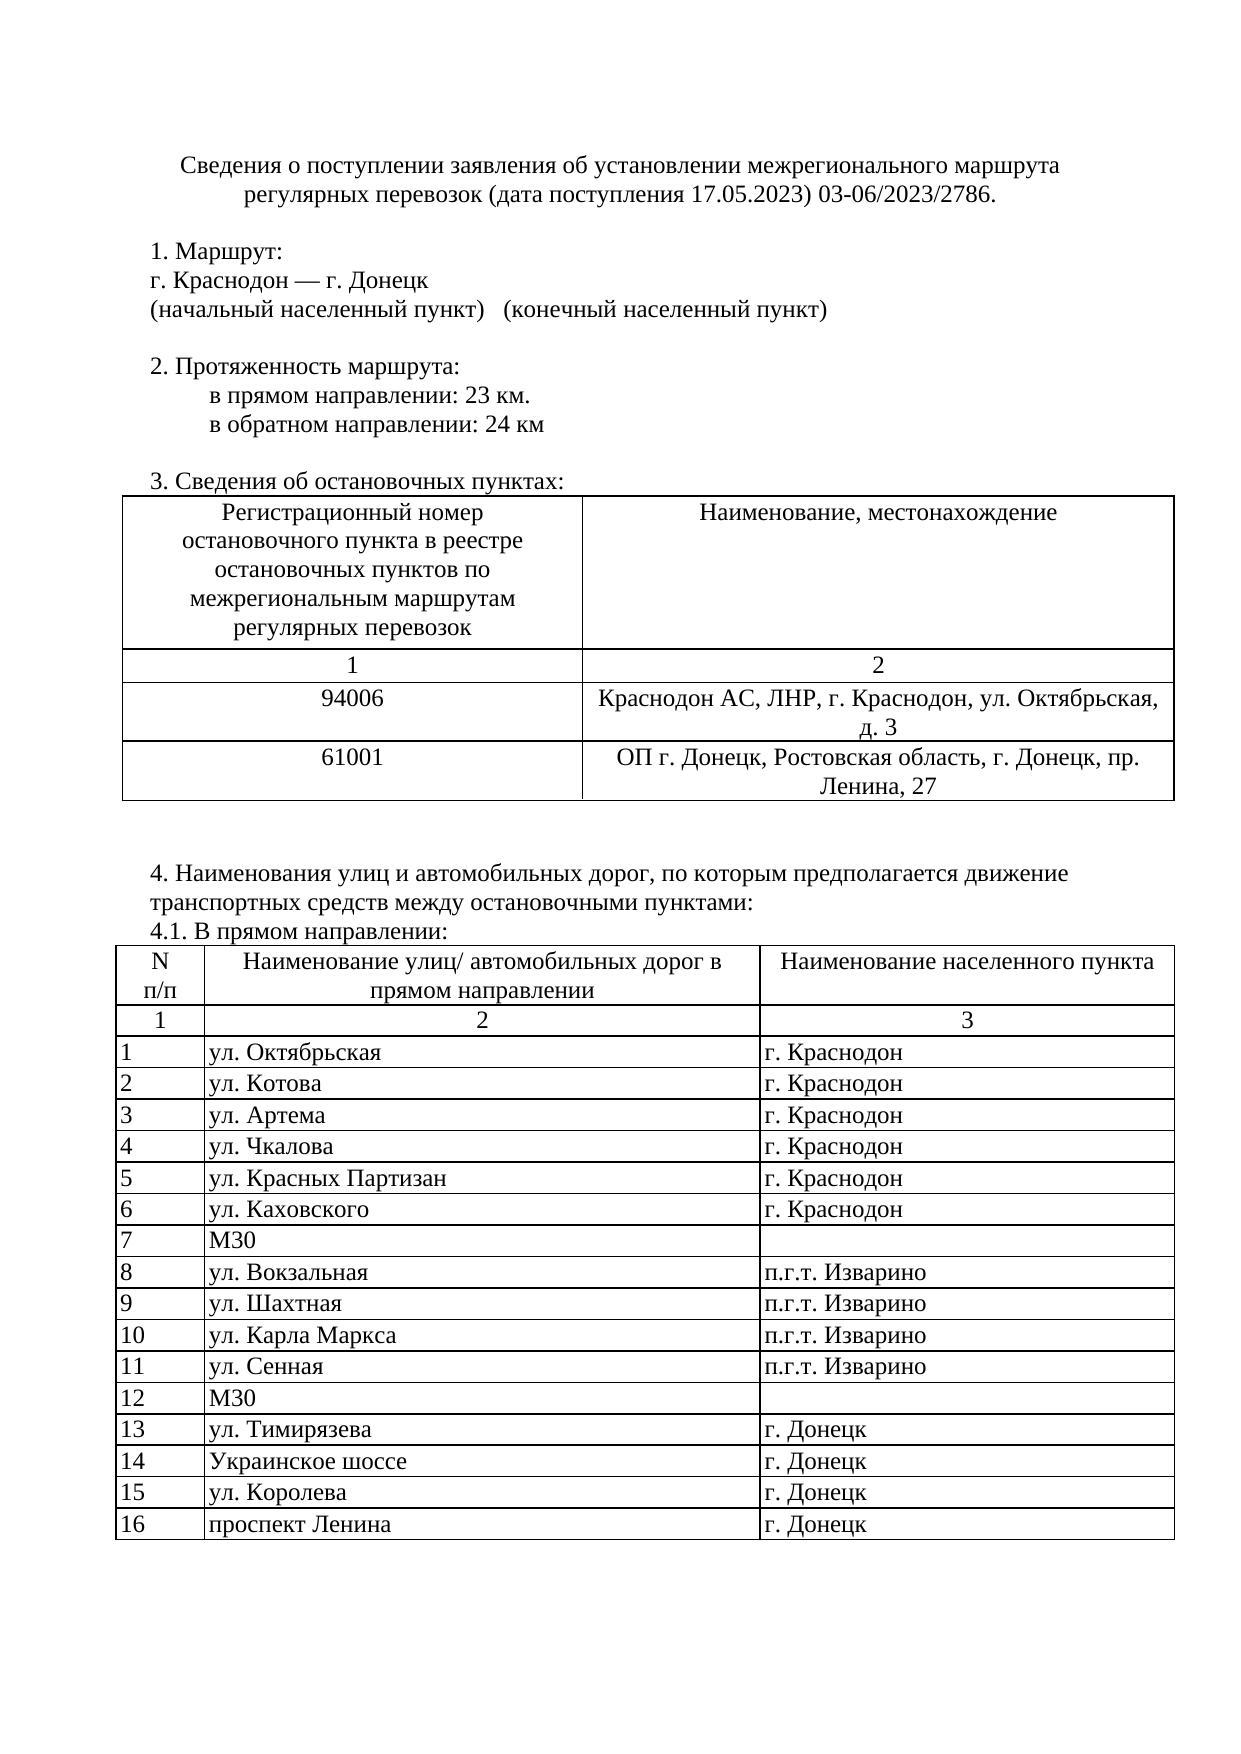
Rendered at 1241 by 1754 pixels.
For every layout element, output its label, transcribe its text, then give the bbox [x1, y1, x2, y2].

table_cell г. Донецк [761, 1415, 1174, 1444]
table_cell ул. Артема [205, 1100, 759, 1130]
table_cell [761, 1226, 1174, 1256]
table_cell г. Краснодон [761, 1163, 1174, 1193]
table_cell г. Краснодон [761, 1131, 1174, 1161]
table_cell 61001 [123, 742, 582, 799]
table_cell 94006 [123, 683, 582, 740]
table_cell г. Краснодон [761, 1100, 1174, 1130]
table_cell 8 [117, 1257, 204, 1287]
table_header Наименование населенного пункта [761, 946, 1174, 1004]
table_cell ул. Красных Партизан [205, 1163, 759, 1193]
table_cell ул. Котова [205, 1068, 759, 1098]
text (начальный населенный пункт) (конечный населенный пункт) [150, 294, 1090, 322]
text Сведения о поступлении заявления об установлении межрегионального маршрута регулярных перевозок (дата поступления 17.05.2023) 03-06/2023/2786. [150, 150, 1090, 207]
text г. Краснодон — г. Донецк [150, 265, 1090, 294]
table_cell 16 [117, 1509, 204, 1539]
text 2. Протяженность маршрута: [150, 351, 1090, 380]
table_cell 12 [117, 1383, 204, 1413]
table_cell п.г.т. Изварино [761, 1257, 1174, 1287]
table_cell [761, 1383, 1174, 1413]
table_cell г. Донецк [761, 1446, 1174, 1476]
table_cell М30 [205, 1226, 759, 1256]
table_cell п.г.т. Изварино [761, 1289, 1174, 1318]
table_header Наименование, местонахождение [583, 497, 1173, 648]
table_cell г. Краснодон [761, 1037, 1174, 1067]
table_cell ул. Каховского [205, 1194, 759, 1224]
table_header Регистрационный номер остановочного пункта в реестре остановочных пунктов по межрегиональным маршрутам регулярных перевозок [123, 497, 582, 648]
text в обратном направлении: 24 км [150, 409, 1090, 437]
table_cell п.г.т. Изварино [761, 1352, 1174, 1381]
text 4.1. В прямом направлении: [150, 916, 1090, 945]
table_cell 10 [117, 1320, 204, 1350]
table_cell 9 [117, 1289, 204, 1318]
table_cell 3 [761, 1006, 1174, 1035]
table_header N п/п [117, 946, 204, 1004]
table_cell ул. Карла Маркса [205, 1320, 759, 1350]
table_cell г. Краснодон [761, 1068, 1174, 1098]
table_cell 11 [117, 1352, 204, 1381]
table_cell 1 [117, 1037, 204, 1067]
table_cell 2 [583, 650, 1173, 681]
text 3. Сведения об остановочных пунктах: [150, 466, 1090, 495]
text 1. Маршрут: [150, 236, 1090, 265]
table_cell 6 [117, 1194, 204, 1224]
table_cell 2 [205, 1006, 759, 1035]
table_cell Украинское шоссе [205, 1446, 759, 1476]
table_cell 3 [117, 1100, 204, 1130]
table_cell 1 [123, 650, 582, 681]
table_cell 15 [117, 1477, 204, 1507]
table_cell ул. Вокзальная [205, 1257, 759, 1287]
table_cell ул. Королева [205, 1477, 759, 1507]
table_cell Краснодон АС, ЛНР, г. Краснодон, ул. Октябрьская, д. 3 [583, 683, 1173, 740]
table_cell 13 [117, 1415, 204, 1444]
text в прямом направлении: 23 км. [150, 380, 1090, 409]
text 4. Наименования улиц и автомобильных дорог, по которым предполагается движение транспортных средств между остановочными пунктами: [150, 858, 1090, 916]
table_cell 4 [117, 1131, 204, 1161]
table_cell ОП г. Донецк, Ростовская область, г. Донецк, пр. Ленина, 27 [583, 742, 1173, 799]
table_cell г. Донецк [761, 1509, 1174, 1539]
table_cell ул. Чкалова [205, 1131, 759, 1161]
table_header Наименование улиц/ автомобильных дорог в прямом направлении [205, 946, 759, 1004]
table_cell п.г.т. Изварино [761, 1320, 1174, 1350]
table_cell 14 [117, 1446, 204, 1476]
table_cell г. Краснодон [761, 1194, 1174, 1224]
table_cell проспект Ленина [205, 1509, 759, 1539]
table_cell ул. Тимирязева [205, 1415, 759, 1444]
table_cell 2 [117, 1068, 204, 1098]
table_cell М30 [205, 1383, 759, 1413]
table_cell 5 [117, 1163, 204, 1193]
table_cell 7 [117, 1226, 204, 1256]
table_cell ул. Октябрьская [205, 1037, 759, 1067]
table_cell 1 [117, 1006, 204, 1035]
table_cell ул. Сенная [205, 1352, 759, 1381]
table_cell г. Донецк [761, 1477, 1174, 1507]
table_cell ул. Шахтная [205, 1289, 759, 1318]
